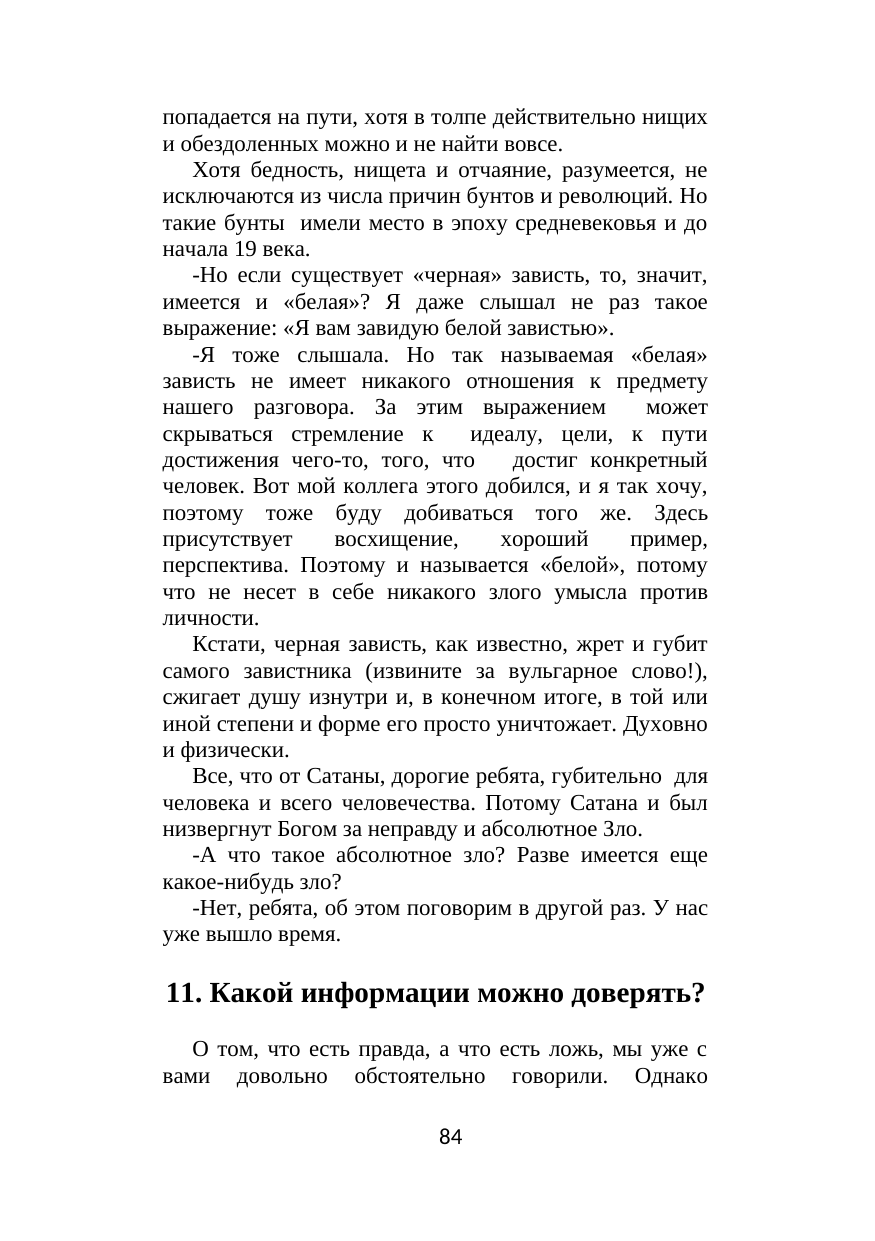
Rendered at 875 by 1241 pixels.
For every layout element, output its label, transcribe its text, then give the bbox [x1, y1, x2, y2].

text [162, 1035, 709, 1088]
text Все, что от Сатаны, дорогие ребята, губительно для человека и всего человечества. Потому Сатана и был низвергнут Богом за неправду и абсолютное Зло. [162, 762, 709, 841]
text Кстати, черная зависть, как известно, жрет и губит самого завистника (извините за вульгарное слово!), сжигает душу изнутри и, в конечном итоге, в той или иной степени и форме его просто уничтожает. Духовно и физически. [162, 631, 709, 762]
text 11. Какой информации можно доверять? [162, 976, 709, 1009]
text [162, 103, 709, 156]
text -Но если существует «черная» зависть, то, значит, имеется и «белая»? Я даже слышал не раз такое выражение: «Я вам завидую белой завистью». [162, 262, 709, 341]
text -А что такое абсолютное зло? Разве имеется еще какое-нибудь зло? [162, 841, 709, 894]
text -Я тоже слышала. Но так называемая «белая» зависть не имеет никакого отношения к предмету нашего разговора. За этим выражением может скрываться стремление к идеалу, цели, к пути достижения чего-то, того, что достиг конкретный человек. Вот мой коллега этого добился, и я так хочу, поэтому тоже буду добиваться того же. Здесь присутствует восхищение, хороший пример, перспектива. Поэтому и называется «белой», потому что не несет в себе никакого злого умысла против личности. [162, 341, 709, 631]
text Хотя бедность, нищета и отчаяние, разумеется, не исключаются из числа причин бунтов и революций. Но такие бунты имели место в эпоху средневековья и до начала 19 века. [162, 156, 709, 262]
text -Нет, ребята, об этом поговорим в другой раз. У нас уже вышло время. [162, 894, 709, 947]
